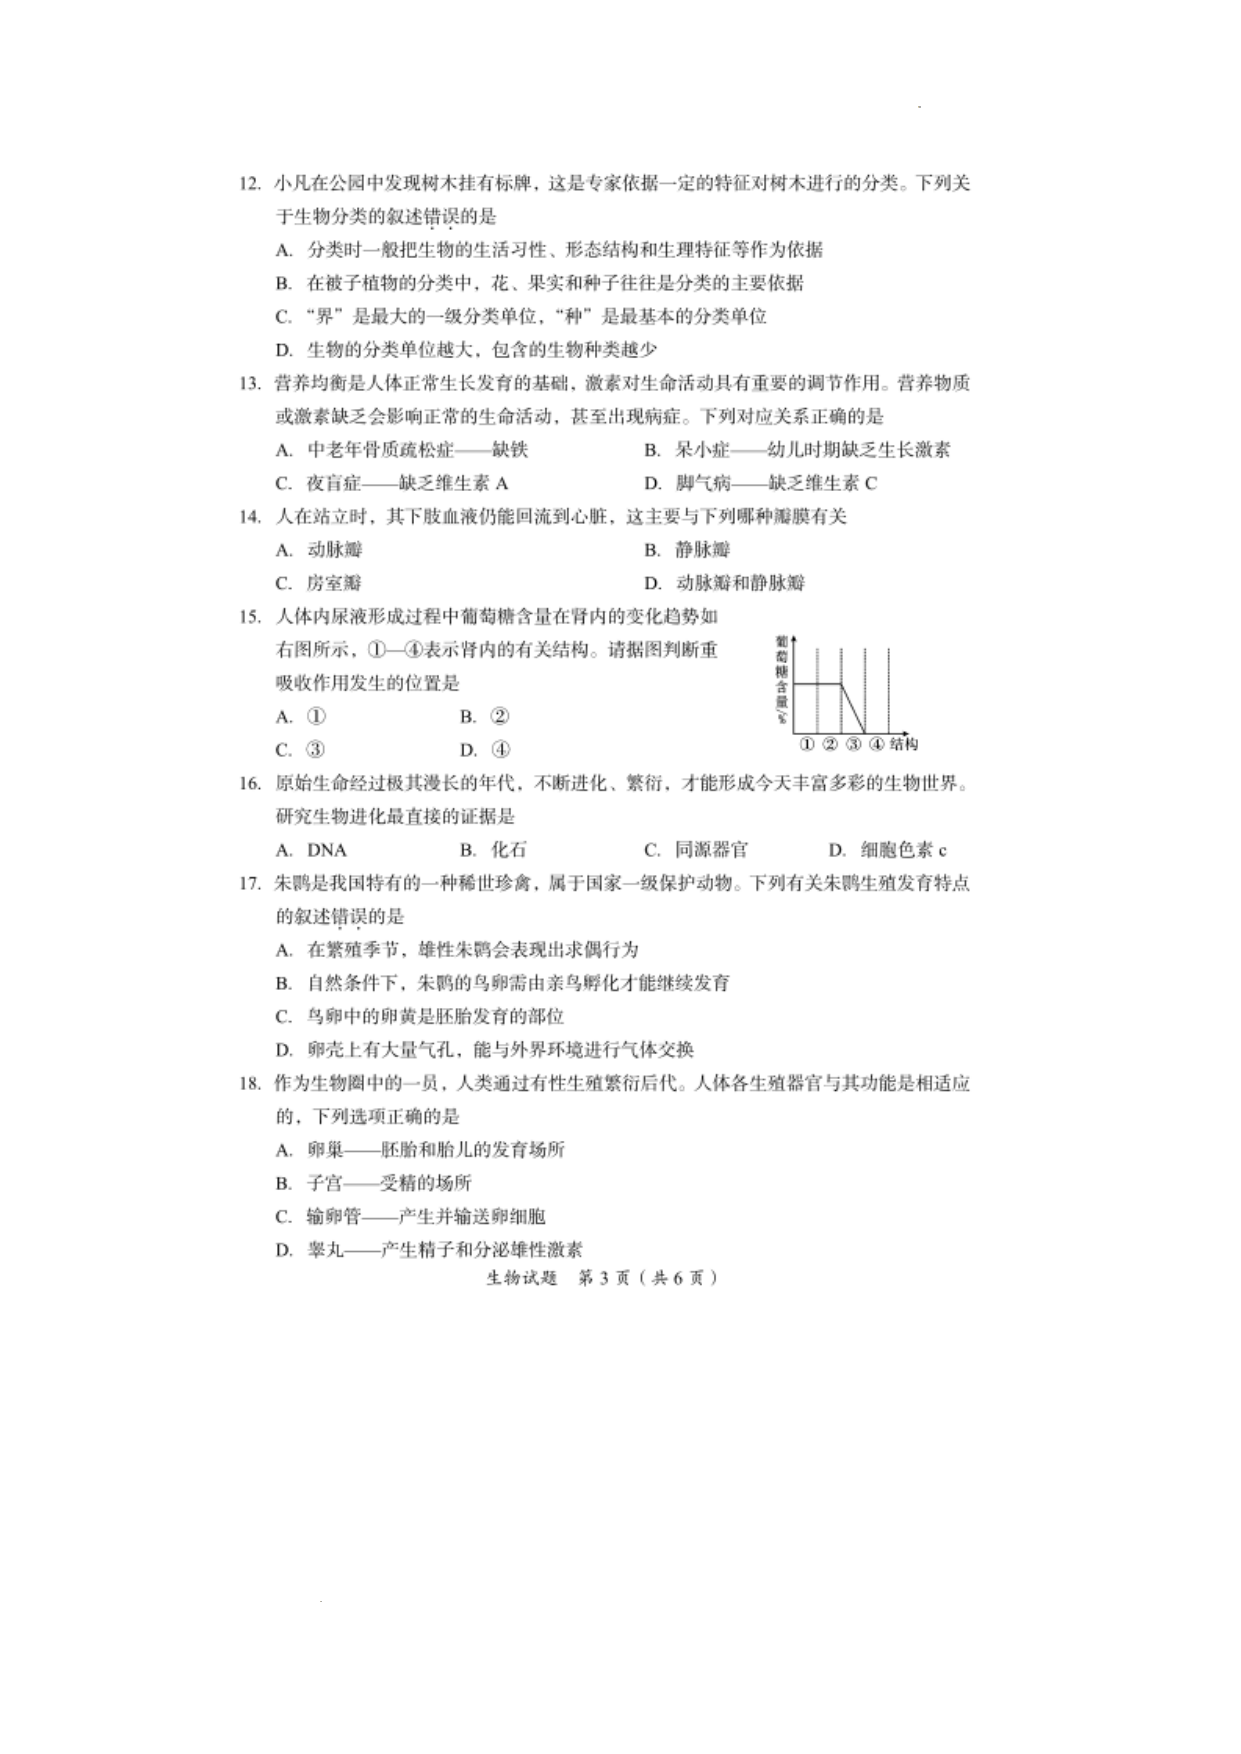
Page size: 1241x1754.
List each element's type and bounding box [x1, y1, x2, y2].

picture [187, 162, 1025, 1312]
